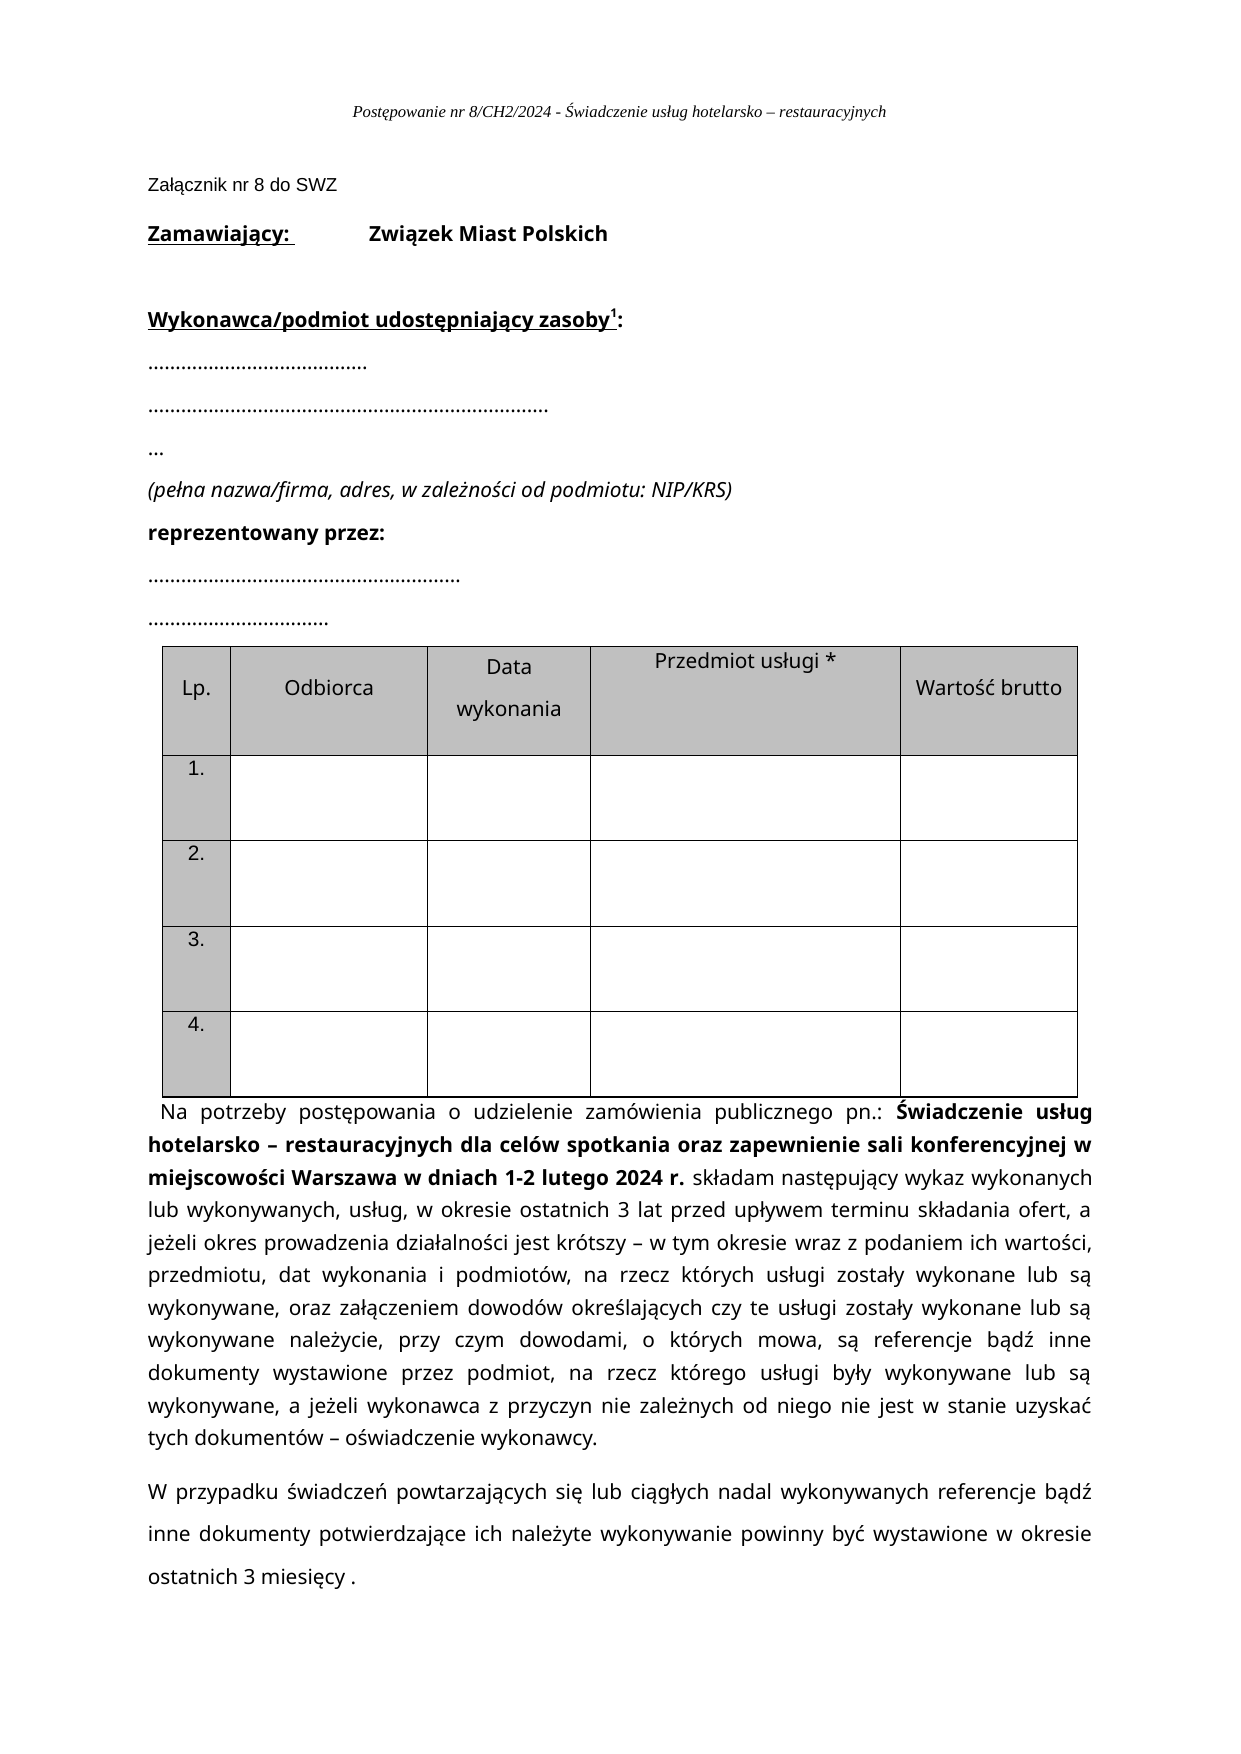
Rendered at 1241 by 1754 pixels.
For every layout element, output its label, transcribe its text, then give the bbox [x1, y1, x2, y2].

table_cell [901, 756, 1077, 840]
table_cell [591, 927, 900, 1011]
table_cell [163, 1012, 230, 1096]
text ………………………………….……………………………………………………………….… [148, 347, 561, 461]
table_header Wartość brutto [901, 647, 1077, 755]
table_cell [901, 841, 1077, 926]
table_cell [428, 756, 590, 840]
table_cell [231, 927, 427, 1011]
table_header Przedmiot usługi * [591, 647, 900, 755]
table_cell [901, 927, 1077, 1011]
table_cell [163, 756, 230, 840]
text Zamawiający: Związek Miast Polskich [148, 219, 1093, 248]
table_cell [591, 841, 900, 926]
table_cell [428, 1012, 590, 1096]
table_cell [901, 1012, 1077, 1096]
table_cell [428, 927, 590, 1011]
text Wykonawca/podmiot udostępniający zasoby1: [148, 305, 1093, 333]
text W przypadku świadczeń powtarzających się lub ciągłych nadal wykonywanych referencje bądź inne dokumenty potwierdzające ich należyte wykonywanie powinny być wystawione w okresie ostatnich 3 miesięcy . [148, 1477, 1093, 1591]
table_cell [163, 841, 230, 926]
table_cell [591, 1012, 900, 1096]
text ……………………………………………………………………………… [148, 560, 472, 631]
text Załącznik nr 8 do SWZ [148, 174, 1093, 196]
table_cell [231, 1012, 427, 1096]
table_header Data wykonania [428, 647, 590, 755]
table_header Lp. [163, 647, 230, 755]
text reprezentowany przez: [148, 518, 1093, 546]
text Na potrzeby postępowania o udzielenie zamówienia publicznego pn.: Świadczenie usług hotelarsko – restauracyjnych dla celów spotkania oraz zapewnienie sali konferencyjnej w miejscowości Warszawa w dniach 1-2 lutego 2024 r. składam następujący wykaz wykonanych lub wykonywanych, usług, w okresie ostatnich 3 lat przed upływem terminu składania ofert, a jeżeli okres prowadzenia działalności jest krótszy – w tym okresie wraz z podaniem ich wartości, przedmiotu, dat wykonania i podmiotów, na rzecz których usługi zostały wykonane lub są wykonywane, oraz załączeniem dowodów określających czy te usługi zostały wykonane lub są wykonywane należycie, przy czym dowodami, o których mowa, są referencje bądź inne dokumenty wystawione przez podmiot, na rzecz którego usługi były wykonywane lub są wykonywane, a jeżeli wykonawca z przyczyn nie zależnych od niego nie jest w stanie uzyskać tych dokumentów – oświadczenie wykonawcy. [148, 1097, 1093, 1452]
table_cell [231, 841, 427, 926]
text (pełna nazwa/firma, adres, w zależności od podmiotu: NIP/KRS) [148, 475, 1093, 504]
table_cell [591, 756, 900, 840]
table_cell [428, 841, 590, 926]
table_cell [163, 927, 230, 1011]
table_header Odbiorca [231, 647, 427, 755]
table_cell [231, 756, 427, 840]
